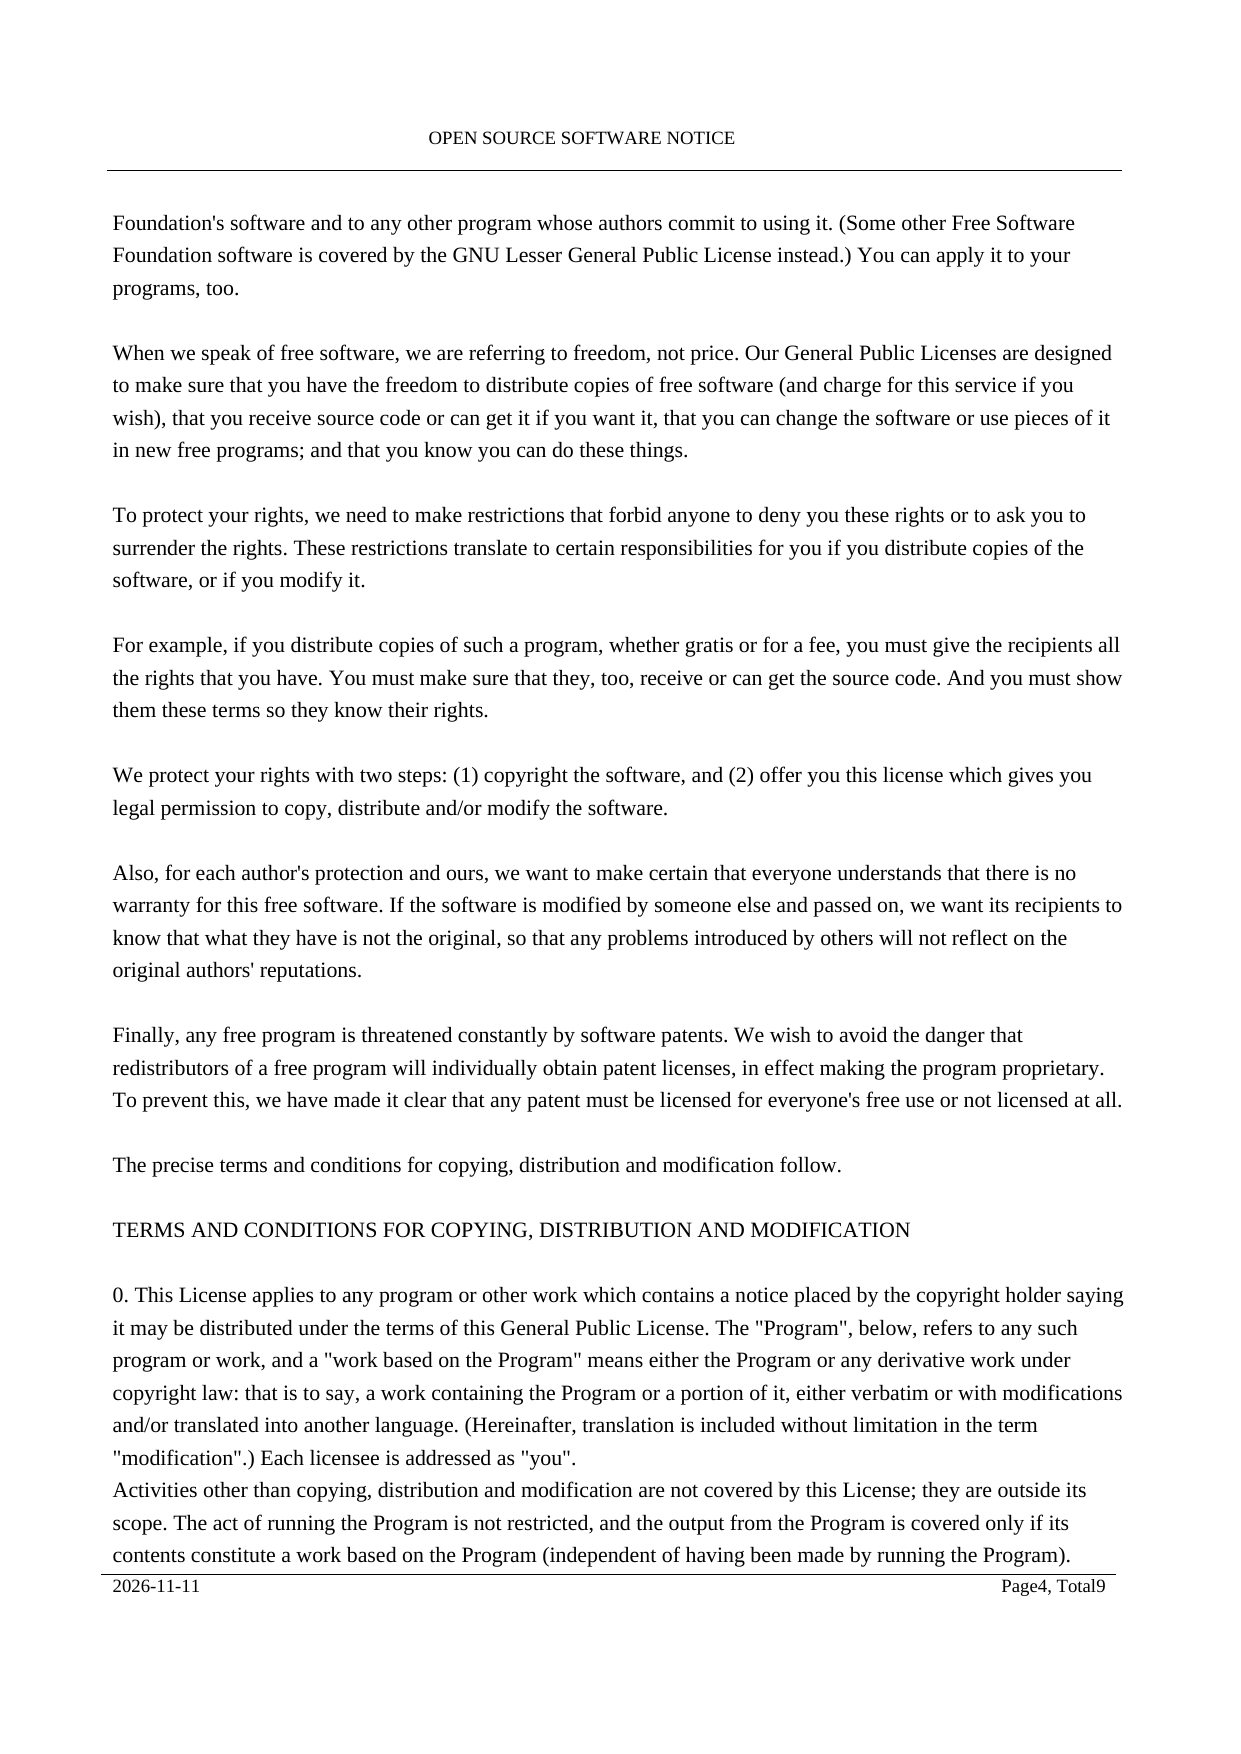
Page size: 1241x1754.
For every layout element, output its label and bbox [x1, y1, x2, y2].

text [112, 206, 1128, 1571]
